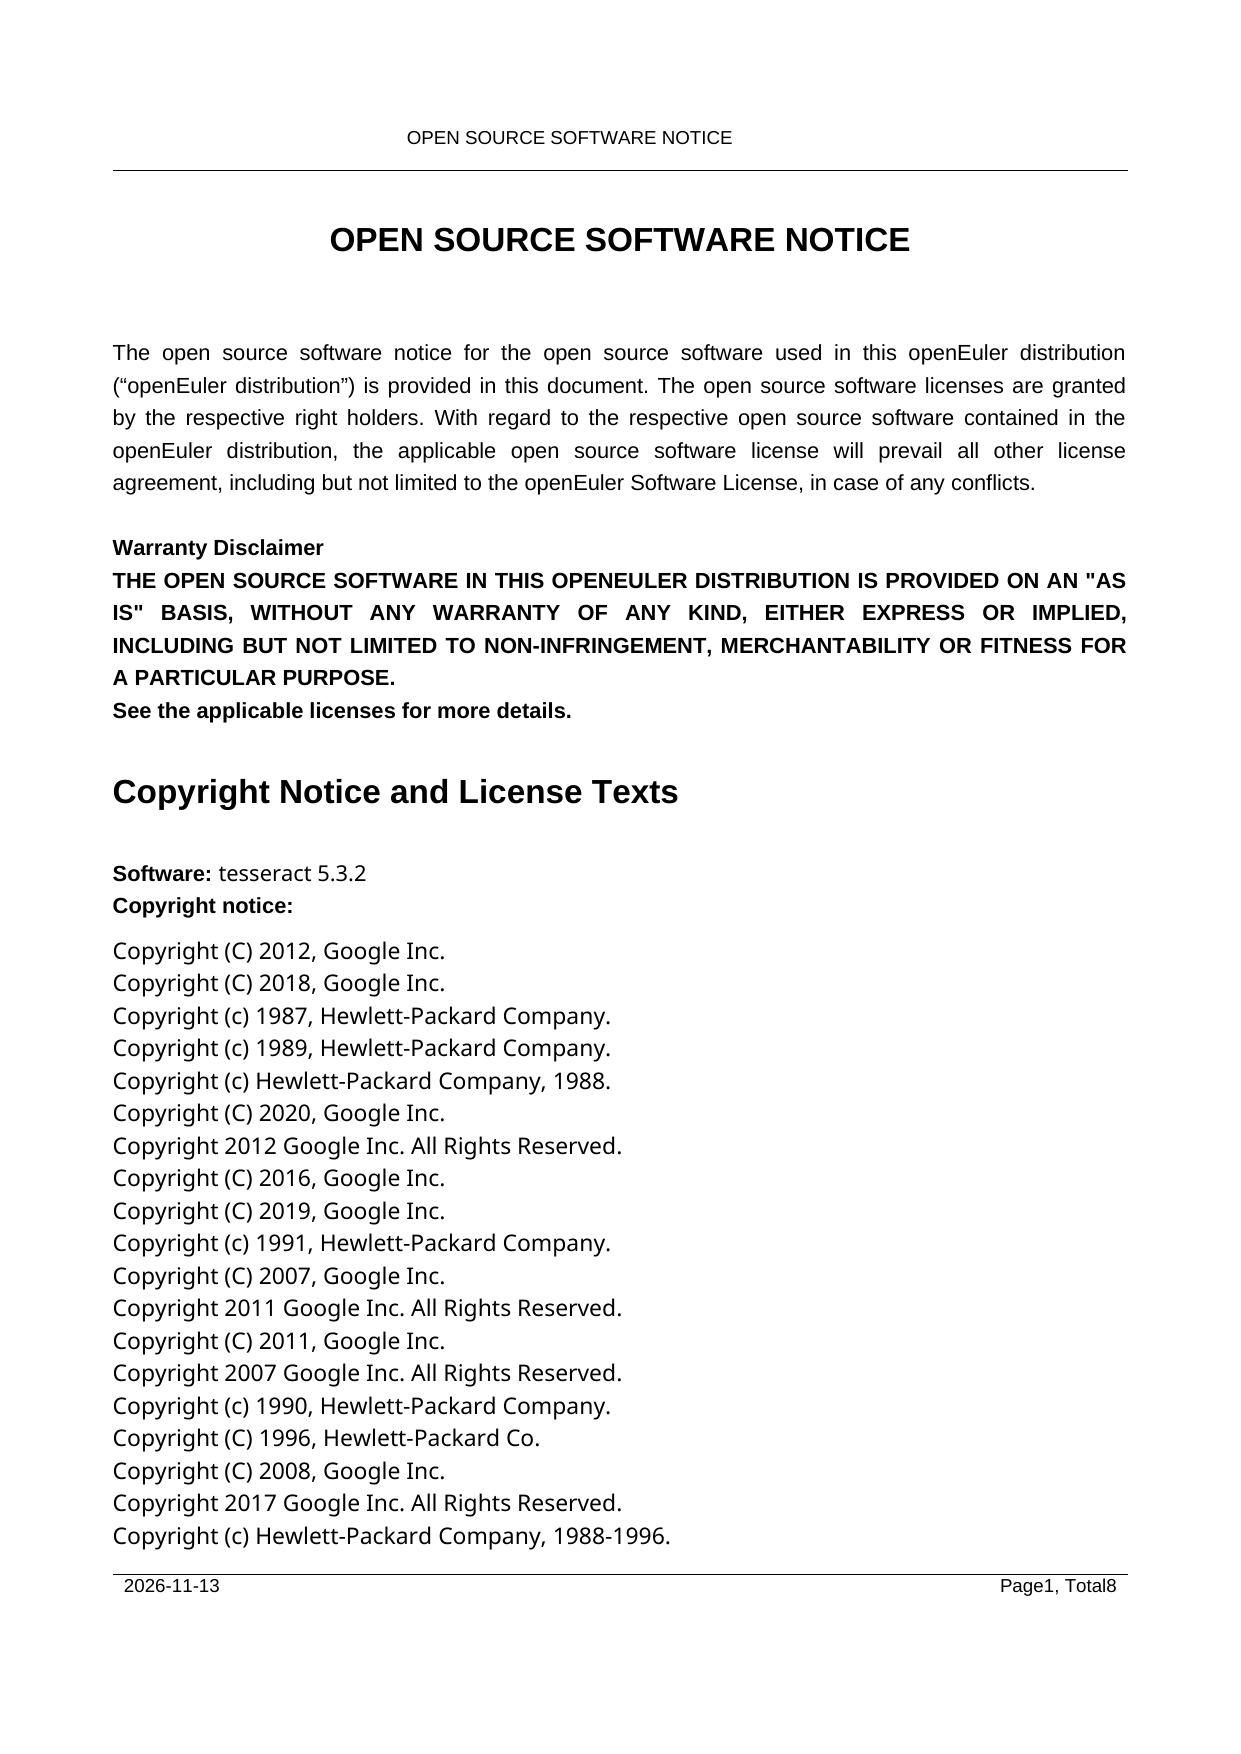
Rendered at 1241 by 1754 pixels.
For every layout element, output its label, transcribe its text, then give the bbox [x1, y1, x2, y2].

text Copyright notice: [112, 889, 1128, 921]
text OPEN SOURCE SOFTWARE NOTICE [112, 206, 1128, 271]
text Copyright Notice and License Texts [112, 759, 1128, 824]
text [112, 934, 1128, 1551]
title Software: tesseract 5.3.2 [112, 856, 1128, 889]
text Warranty Disclaimer [112, 531, 1128, 564]
text THE OPEN SOURCE SOFTWARE IN THIS OPENEULER DISTRIBUTION IS PROVIDED ON AN "AS IS" BASIS, WITHOUT ANY WARRANTY OF ANY KIND, EITHER EXPRESS OR IMPLIED, INCLUDING BUT NOT LIMITED TO NON-INFRINGEMENT, MERCHANTABILITY OR FITNESS FOR A PARTICULAR PURPOSE. See the applicable licenses for more details. [112, 564, 1128, 726]
text The open source software notice for the open source software used in this openEuler distribution (“openEuler distribution”) is provided in this document. The open source software licenses are granted by the respective right holders. With regard to the respective open source software contained in the openEuler distribution, the applicable open source software license will prevail all other license agreement, including but not limited to the openEuler Software License, in case of any conflicts. [112, 336, 1128, 499]
